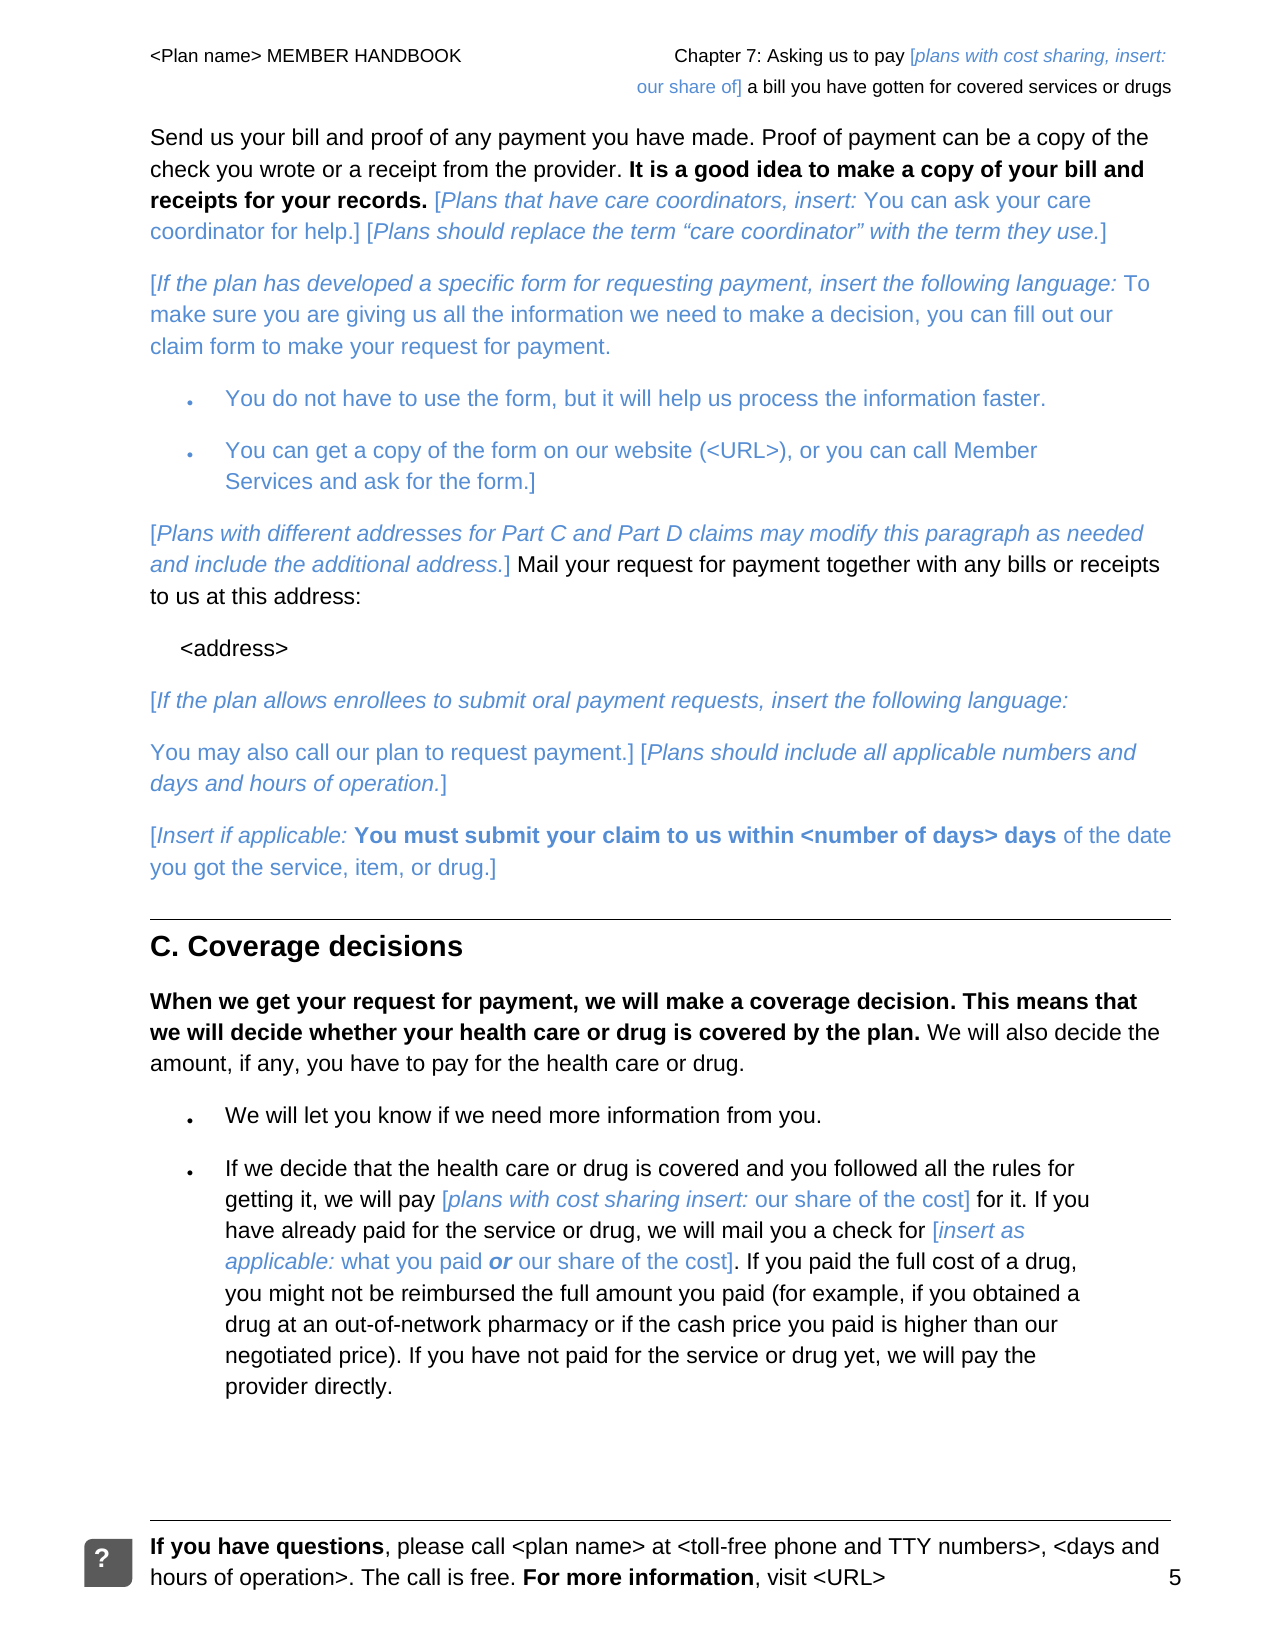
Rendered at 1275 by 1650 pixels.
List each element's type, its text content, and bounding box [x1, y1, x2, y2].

subtitle Coverage decisions [150, 920, 1171, 963]
text We will let you know if we need more information from you. [187, 1099, 1096, 1130]
text Send us your bill and proof of any payment you have made. Proof of payment can be a copy of the check you wrote or a receipt from the provider. It is a good idea to make a copy of your bill and receipts for your records. [Plans that have care coordinators, insert: You can ask your care coordinator for help.] [Plans should replace the term “care coordinator” with the term they use.] [150, 121, 1171, 246]
text [Insert if applicable: You must submit your claim to us within <number of days> days of the date you got the service, item, or drug.] [150, 819, 1171, 881]
text [If the plan allows enrollees to submit oral payment requests, insert the following language: [150, 683, 1171, 714]
list You can get a copy of the form on our website (<URL>), or you can call Member Services and ask for the form.] [187, 433, 1096, 496]
text [Plans with different addresses for Part C and Part D claims may modify this paragraph as needed and include the additional address.] Mail your request for payment together with any bills or receipts to us at this address: [150, 517, 1171, 610]
list You do not have to use the form, but it will help us process the information faster. [187, 381, 1096, 412]
text [If the plan has developed a specific form for requesting payment, insert the following language: To make sure you are giving us all the information we need to make a decision, you can fill out our claim form to make your request for payment. [150, 267, 1171, 360]
text If we decide that the health care or drug is covered and you followed all the rules for getting it, we will pay [plans with cost sharing insert: our share of the cost] for it. If you have already paid for the service or drug, we will mail you a check for [insert as applicable: what you paid or our share of the cost]. If you paid the full cost of a drug, you might not be reimbursed the full amount you paid (for example, if you obtained a drug at an out-of-network pharmacy or if the cash price you paid is higher than our negotiated price). If you have not paid for the service or drug yet, we will pay the provider directly. [187, 1151, 1096, 1401]
text You may also call our plan to request payment.] [Plans should include all applicable numbers and days and hours of operation.] [150, 735, 1171, 798]
text <address> [180, 631, 1171, 662]
text When we get your request for payment, we will make a coverage decision. This means that we will decide whether your health care or drug is covered by the plan. We will also decide the amount, if any, you have to pay for the health care or drug. [150, 984, 1171, 1078]
